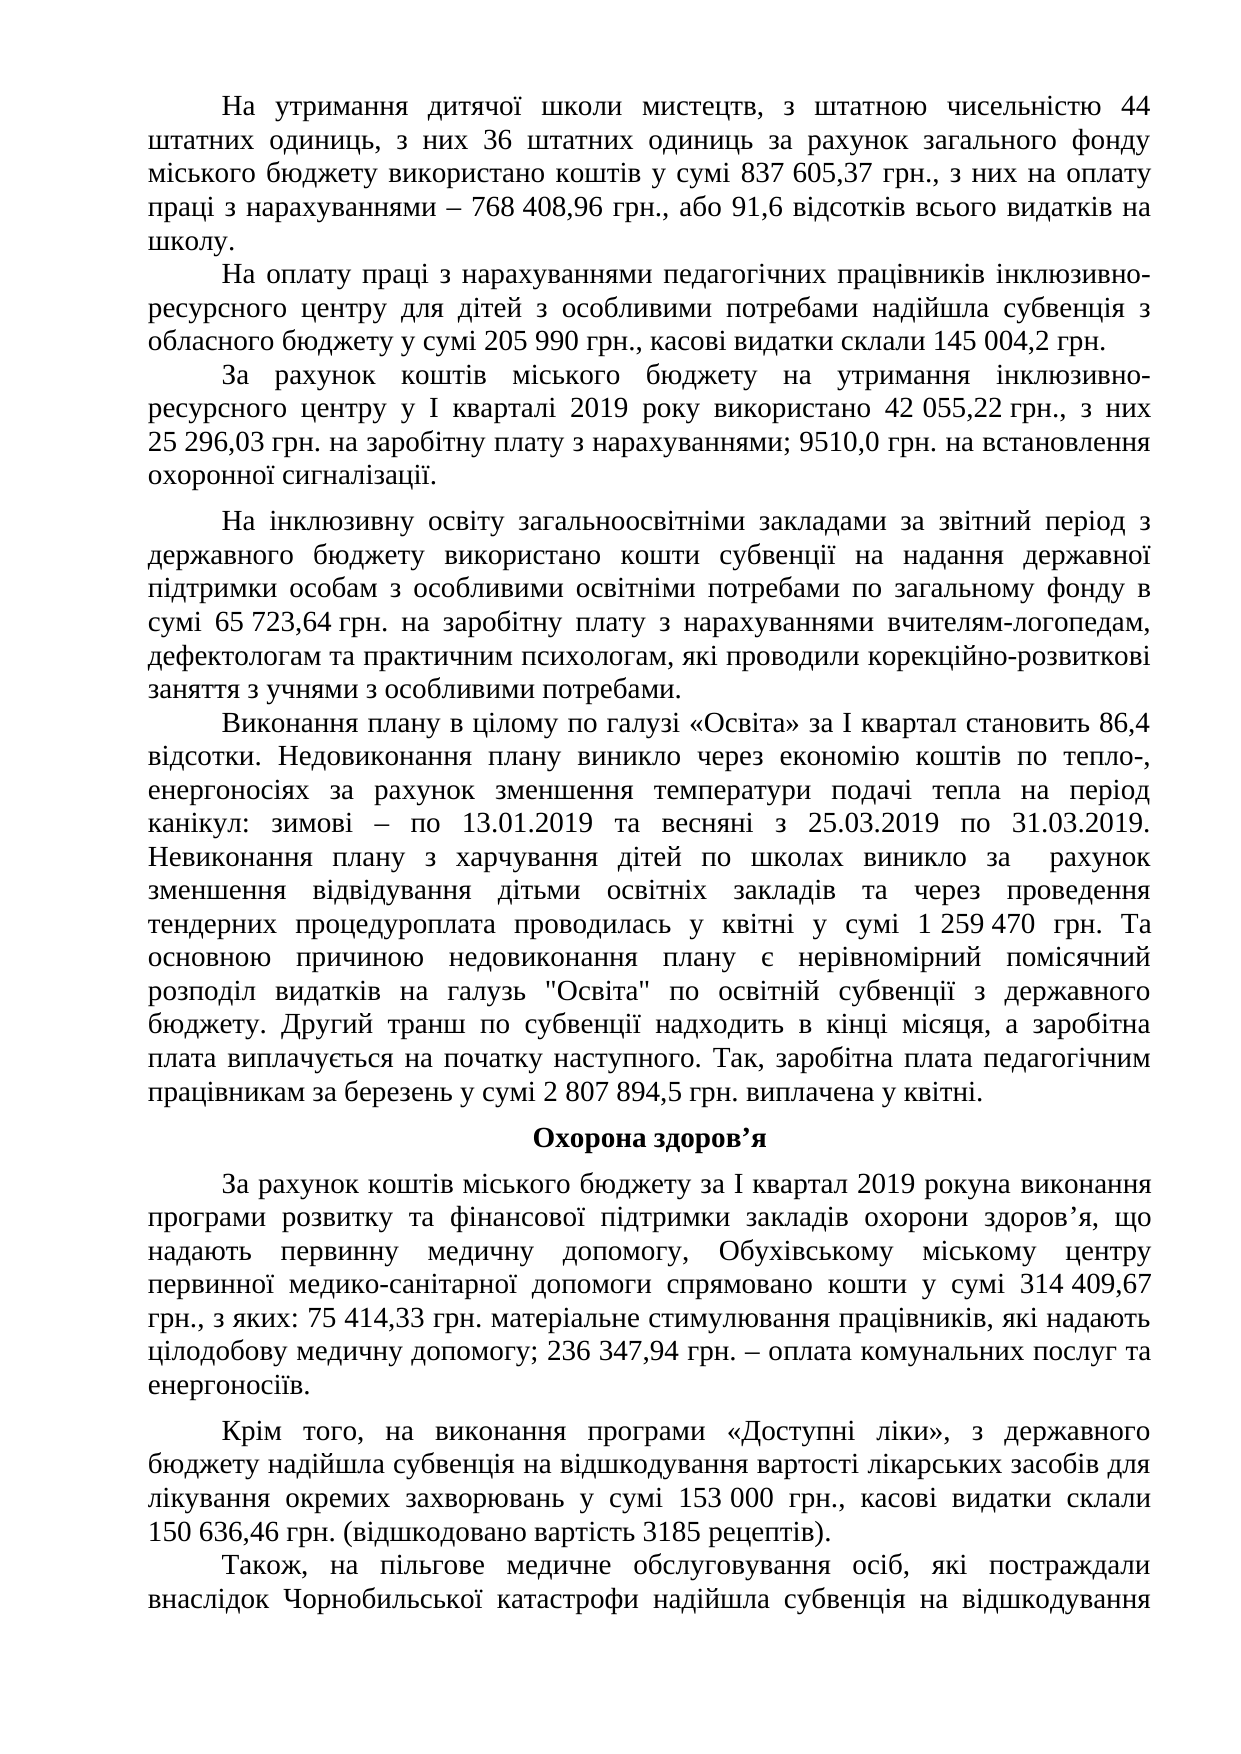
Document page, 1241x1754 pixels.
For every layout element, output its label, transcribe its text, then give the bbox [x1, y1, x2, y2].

text Виконання плану в цілому по галузі «Освіта» за І квартал становить 86,4 відсотки. Недовиконання плану виникло через економію коштів по тепло-, енергоносіях за рахунок зменшення температури подачі тепла на період канікул: зимові – по 13.01.2019 та весняні з 25.03.2019 по 31.03.2019. Невиконання плану з харчування дітей по школах виникло за рахунок зменшення відвідування дітьми освітніх закладів та через проведення тендерних процедуроплата проводилась у квітні у сумі 1 259 470 грн. Та основною причиною недовиконання плану є нерівномірний помісячний розподіл видатків на галузь "Освіта" по освітній субвенції з державного бюджету. Другий транш по субвенції надходить в кінці місяця, а заробітна плата виплачується на початку наступного. Так, заробітна плата педагогічним працівникам за березень у сумі 2 807 894,5 грн. виплачена у квітні. [148, 705, 1152, 1107]
text На утримання дитячої школи мистецтв, з штатною чисельністю 44 штатних одиниць, з них 36 штатних одиниць за рахунок загального фонду міського бюджету використано коштів у сумі 837 605,37 грн., з них на оплату праці з нарахуваннями – 768 408,96 грн., або 91,6 відсотків всього видатків на школу. [148, 88, 1152, 256]
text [148, 1547, 1152, 1614]
text Крім того, на виконання програми «Доступні ліки», з державного бюджету надійшла субвенція на відшкодування вартості лікарських засобів для лікування окремих захворювань у сумі 153 000 грн., касові видатки склали 150 636,46 грн. (відшкодовано вартість 3185 рецептів). [148, 1413, 1152, 1547]
text За рахунок коштів міського бюджету на утримання інклюзивно-ресурсного центру у І кварталі 2019 року використано 42 055,22 грн., з них 25 296,03 грн. на заробітну плату з нарахуваннями; 9510,0 грн. на встановлення охоронної сигналізації. [148, 357, 1152, 491]
text На оплату праці з нарахуваннями педагогічних працівників інклюзивно-ресурсного центру для дітей з особливими потребами надійшла субвенція з обласного бюджету у сумі 205 990 грн., касові видатки склали 145 004,2 грн. [148, 256, 1152, 357]
text На інклюзивну освіту загальноосвітніми закладами за звітний період з державного бюджету використано кошти субвенції на надання державної підтримки особам з особливими освітніми потребами по загальному фонду в сумі 65 723,64 грн. на заробітну плату з нарахуваннями вчителям-логопедам, дефектологам та практичним психологам, які проводили корекційно-розвиткові заняття з учнями з особливими потребами. [148, 503, 1152, 705]
text За рахунок коштів міського бюджету за І квартал 2019 рокуна виконання програми розвитку та фінансової підтримки закладів охорони здоров’я, що надають первинну медичну допомогу, Обухівському міському центру первинної медико-санітарної допомоги спрямовано кошти у сумі 314 409,67 грн., з яких: 75 414,33 грн. матеріальне стимулювання працівників, які надають цілодобову медичну допомогу; 236 347,94 грн. – оплата комунальних послуг та енергоносіїв. [148, 1166, 1152, 1401]
text Охорона здоров’я [148, 1120, 1152, 1153]
